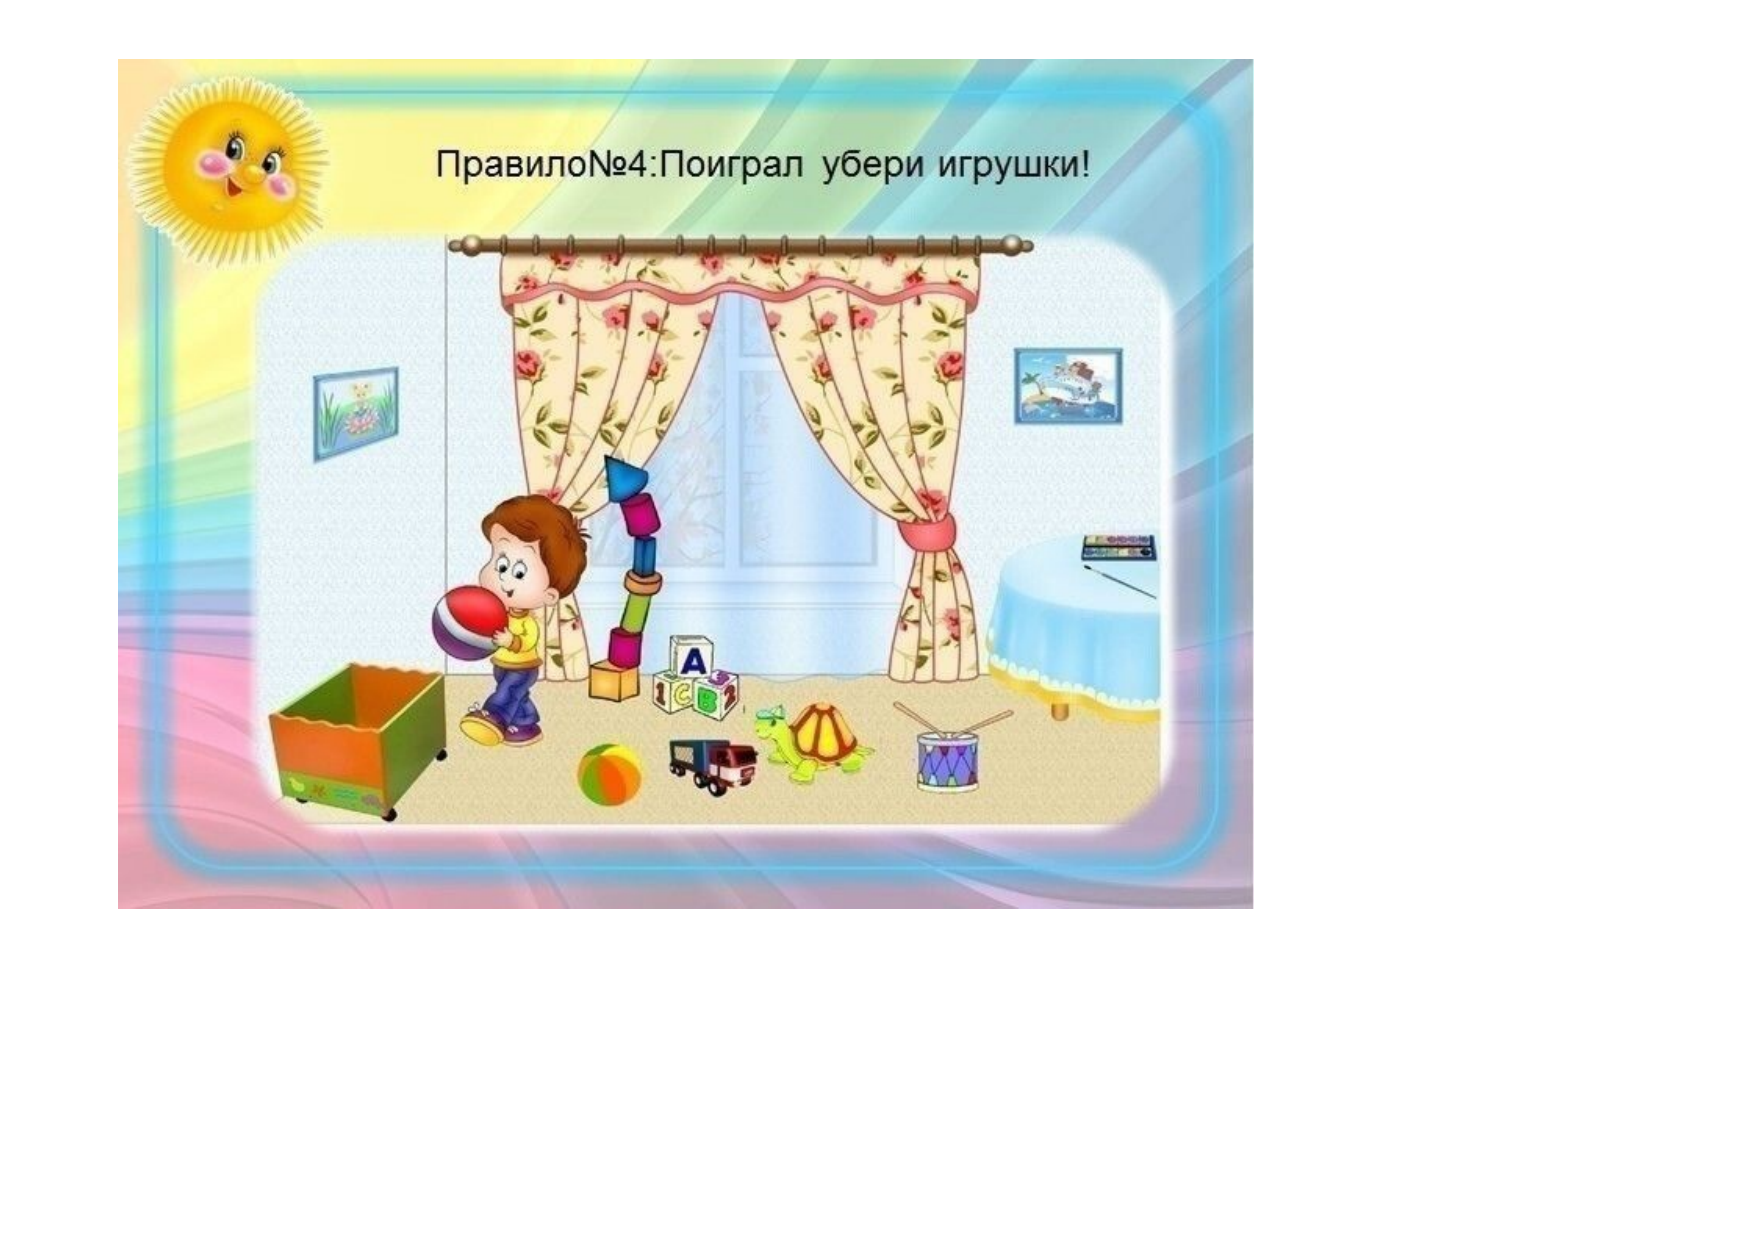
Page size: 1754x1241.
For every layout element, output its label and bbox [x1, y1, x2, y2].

picture [118, 59, 1254, 909]
